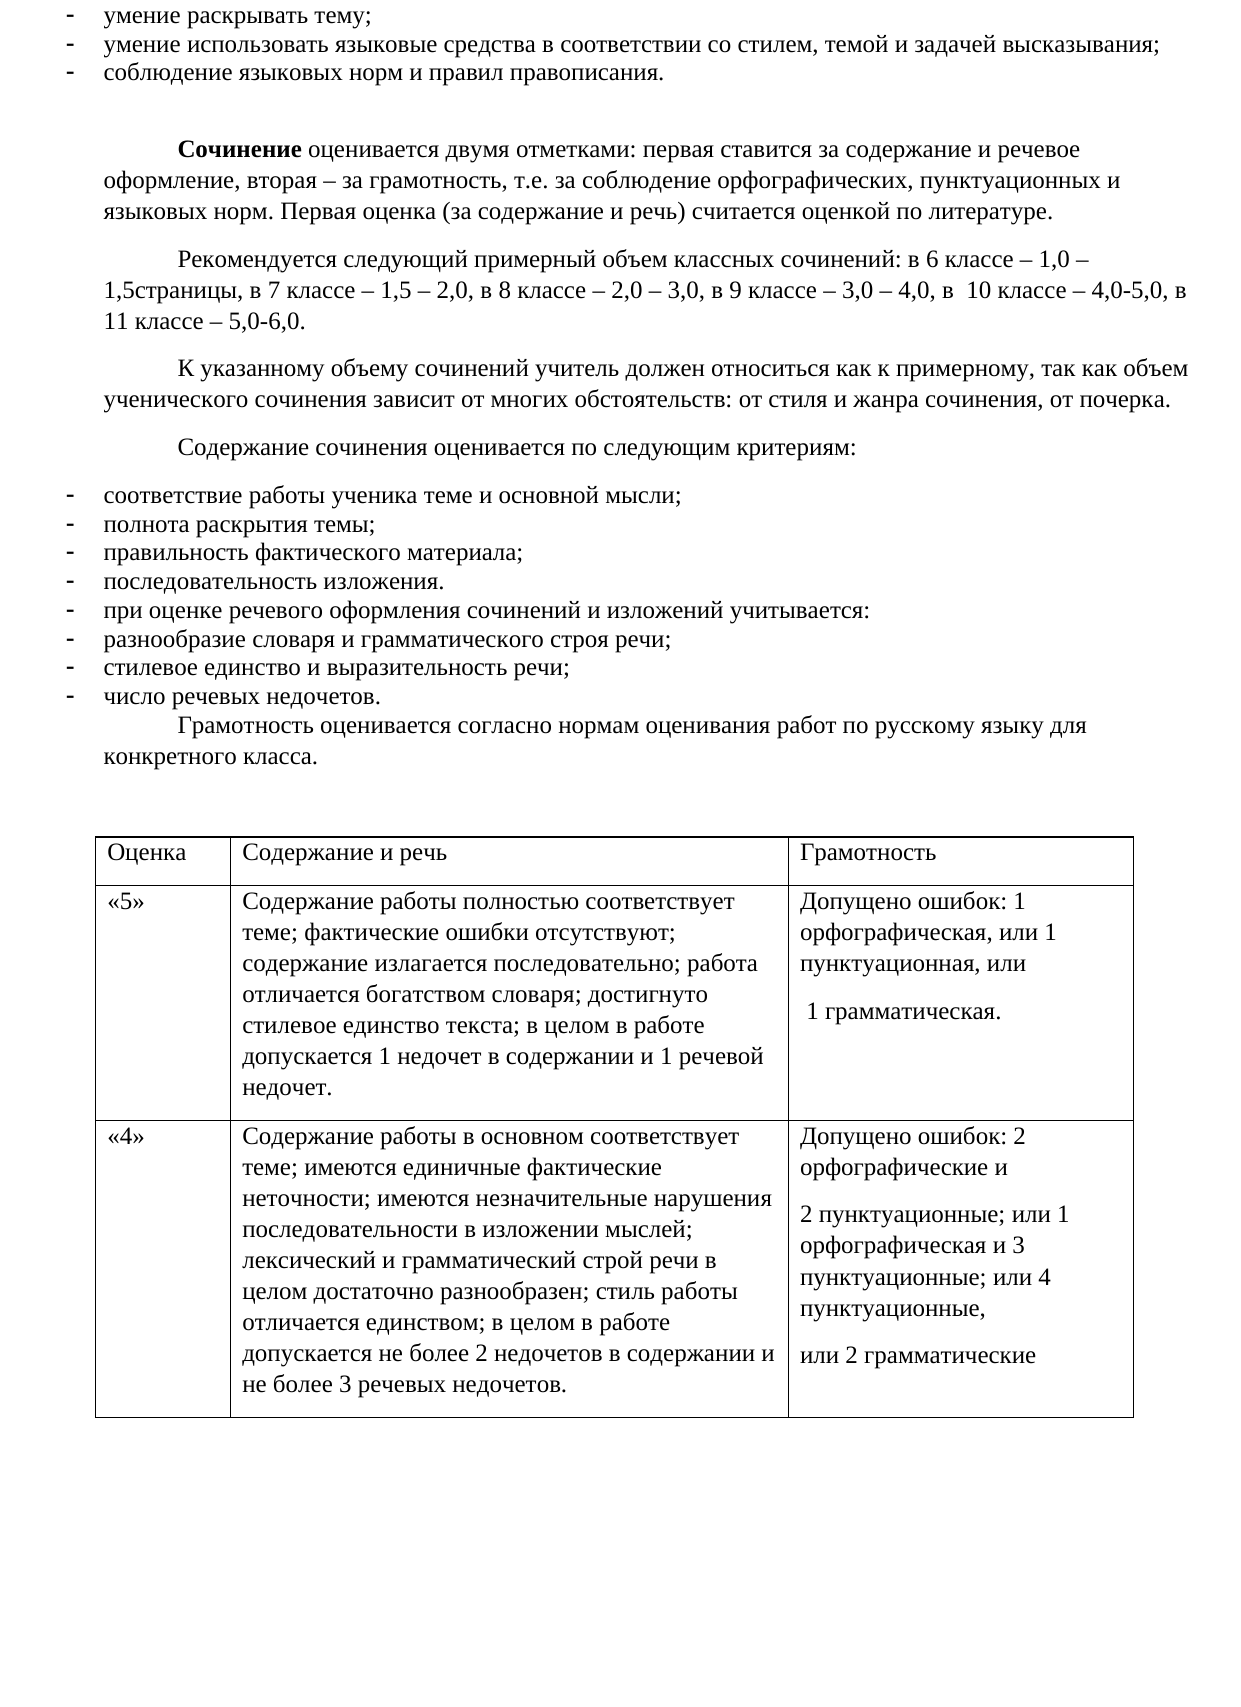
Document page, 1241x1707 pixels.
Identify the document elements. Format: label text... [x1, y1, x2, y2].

list соответствие работы ученика теме и основной мысли; [66, 480, 1196, 509]
table_cell Содержание работы в основном соответствует теме; имеются единичные фактические неточности; имеются незначительные нарушения последовательности в изложении мыслей; лексический и грамматический строй речи в целом достаточно разнообразен; стиль работы отличается единством; в целом в работе допускается не более 2 недочетов в содержании и не более 3 речевых недочетов. [231, 1121, 788, 1417]
text Содержание сочинения оценивается по следующим критериям: [103, 432, 1196, 461]
list умение раскрывать тему; [66, 0, 1196, 29]
list разнообразие словаря и грамматического строя речи; [66, 624, 1196, 652]
table_header Оценка [96, 838, 230, 885]
list число речевых недочетов. [66, 681, 1196, 710]
list полнота раскрытия темы; [66, 509, 1196, 537]
table_cell Содержание работы полностью соответствует теме; фактические ошибки отсутствуют; содержание излагается последовательно; работа отличается богатством словаря; достигнуто стилевое единство текста; в целом в работе допускается 1 недочет в содержании и 1 речевой недочет. [231, 886, 788, 1120]
list последовательность изложения. [66, 566, 1196, 595]
text Сочинение оценивается двумя отметками: первая ставится за содержание и речевое оформление, вторая – за грамотность, т.е. за соблюдение орфографических, пунктуационных и языковых норм. Первая оценка (за содержание и речь) считается оценкой по литературе. [103, 134, 1196, 225]
list правильность фактического материала; [66, 537, 1196, 566]
table_cell «5» [96, 886, 230, 1120]
text К указанному объему сочинений учитель должен относиться как к примерному, так как объем ученического сочинения зависит от многих обстоятельств: от стиля и жанра сочинения, от почерка. [103, 353, 1196, 413]
table_cell «4» [96, 1121, 230, 1417]
table_header Содержание и речь [231, 838, 788, 885]
list при оценке речевого оформления сочинений и изложений учитывается: [66, 595, 1196, 624]
list стилевое единство и выразительность речи; [66, 652, 1196, 681]
table_header Грамотность [789, 838, 1133, 885]
table_cell Допущено ошибок: 2 орфографические и 2 пунктуационные; или 1 орфографическая и 3 пунктуационные; или 4 пунктуационные, или 2 грамматические [789, 1121, 1133, 1417]
list умение использовать языковые средства в соответствии со стилем, темой и задачей высказывания; [66, 29, 1196, 57]
text Рекомендуется следующий примерный объем классных сочинений: в 6 классе – 1,0 – 1,5страницы, в 7 классе – 1,5 – 2,0, в 8 классе – 2,0 – 3,0, в 9 классе – 3,0 – 4,0, в 10 классе – 4,0-5,0, в 11 классе – 5,0-6,0. [103, 244, 1196, 334]
text Грамотность оценивается согласно нормам оценивания работ по русскому языку для конкретного класса. [103, 710, 1196, 770]
list соблюдение языковых норм и правил правописания. [66, 57, 1196, 86]
table_cell Допущено ошибок: 1 орфографическая, или 1 пунктуационная, или 1 грамматическая. [789, 886, 1133, 1120]
